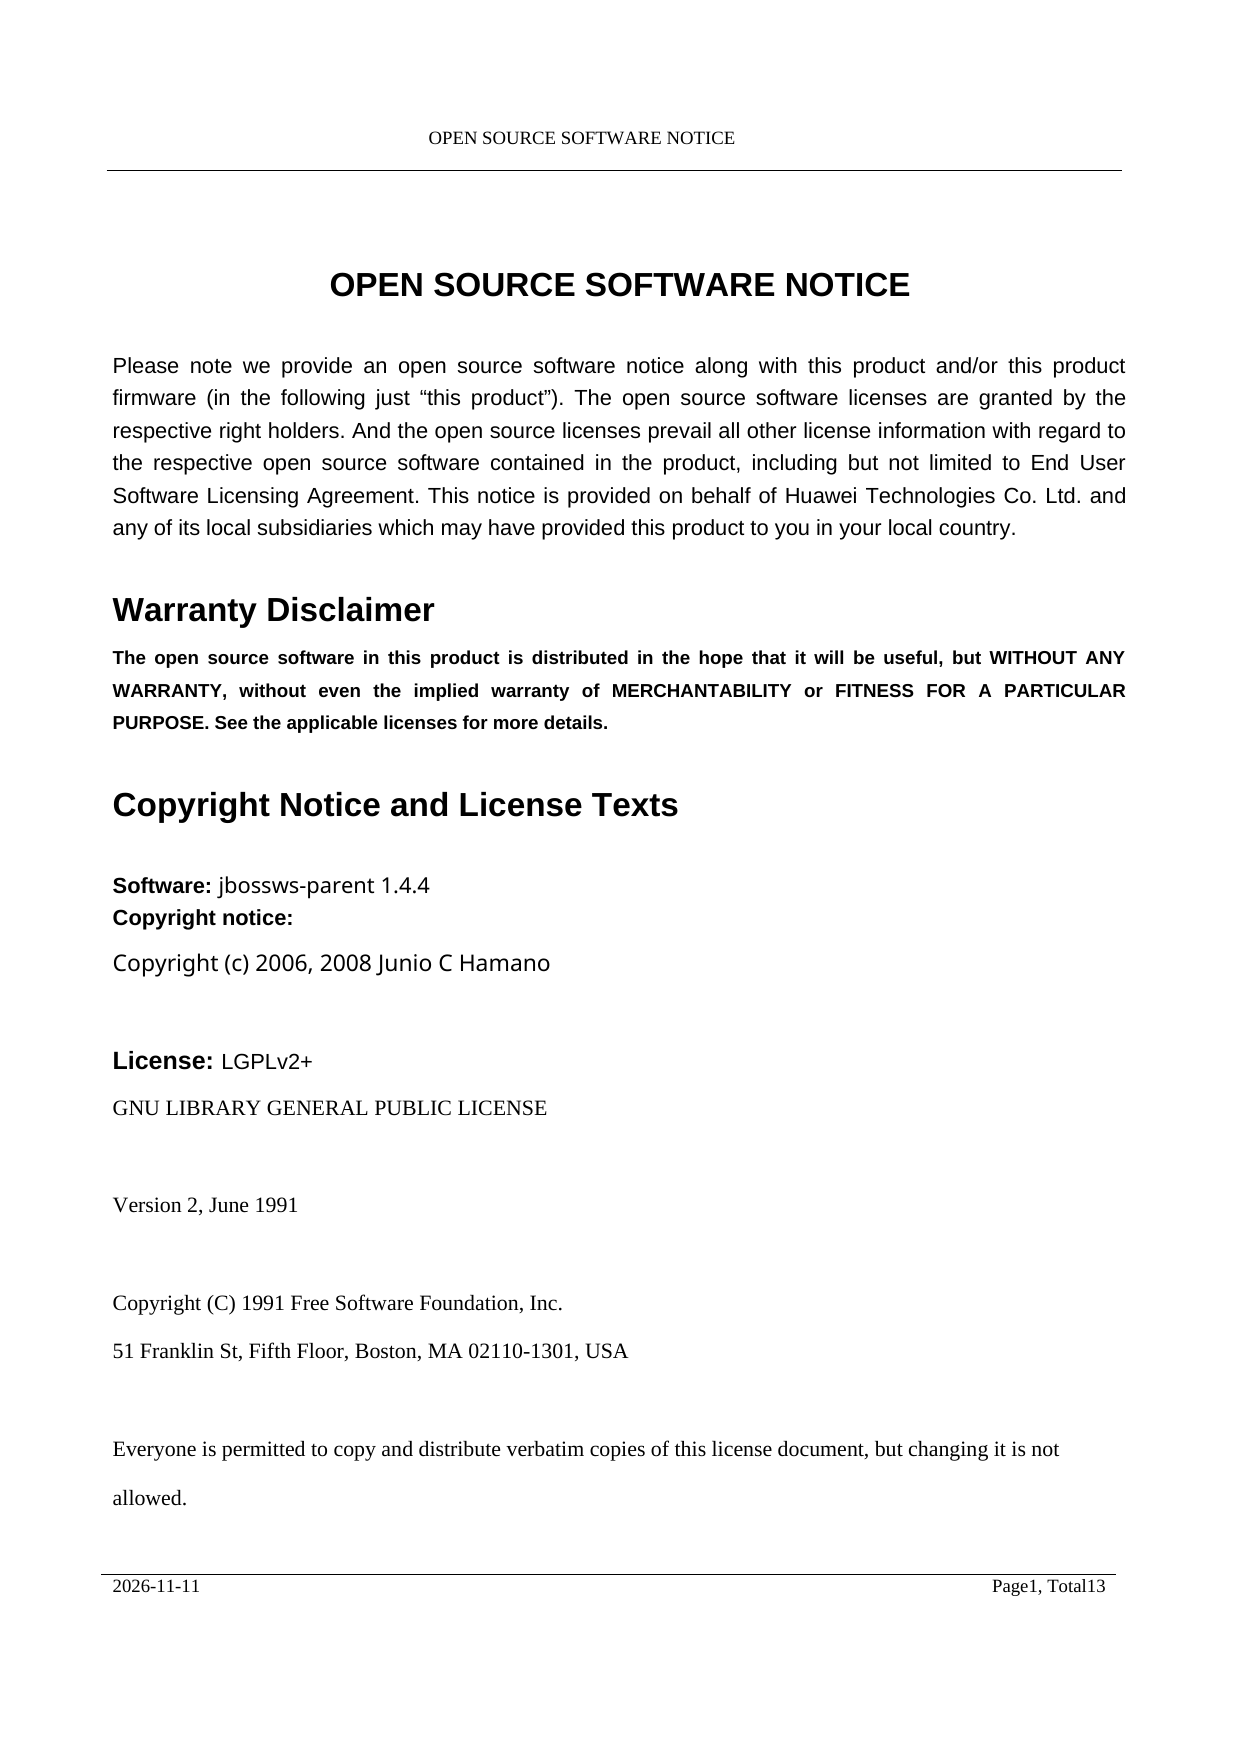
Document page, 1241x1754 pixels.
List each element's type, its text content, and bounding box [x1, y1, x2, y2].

text Copyright notice: [112, 901, 1128, 934]
text Software: jbossws-parent 1.4.4 [112, 869, 1128, 901]
text OPEN SOURCE SOFTWARE NOTICE [112, 251, 1128, 316]
text License: LGPLv2+ [112, 1044, 1128, 1077]
text Copyright Notice and License Texts [112, 771, 1128, 836]
text Copyright (c) 2006, 2008 Junio C Hamano [112, 947, 1128, 1028]
text Warranty Disclaimer [112, 576, 1128, 641]
text The open source software in this product is distributed in the hope that it will be useful, but WITHOUT ANY WARRANTY, without even the implied warranty of MERCHANTABILITY or FITNESS FOR A PARTICULAR PURPOSE. See the applicable licenses for more details. [112, 641, 1128, 739]
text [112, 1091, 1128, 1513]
text Please note we provide an open source software notice along with this product and/or this product firmware (in the following just “this product”). The open source software licenses are granted by the respective right holders. And the open source licenses prevail all other license information with regard to the respective open source software contained in the product, including but not limited to End User Software Licensing Agreement. This notice is provided on behalf of Huawei Technologies Co. Ltd. and any of its local subsidiaries which may have provided this product to you in your local country. [112, 349, 1128, 544]
